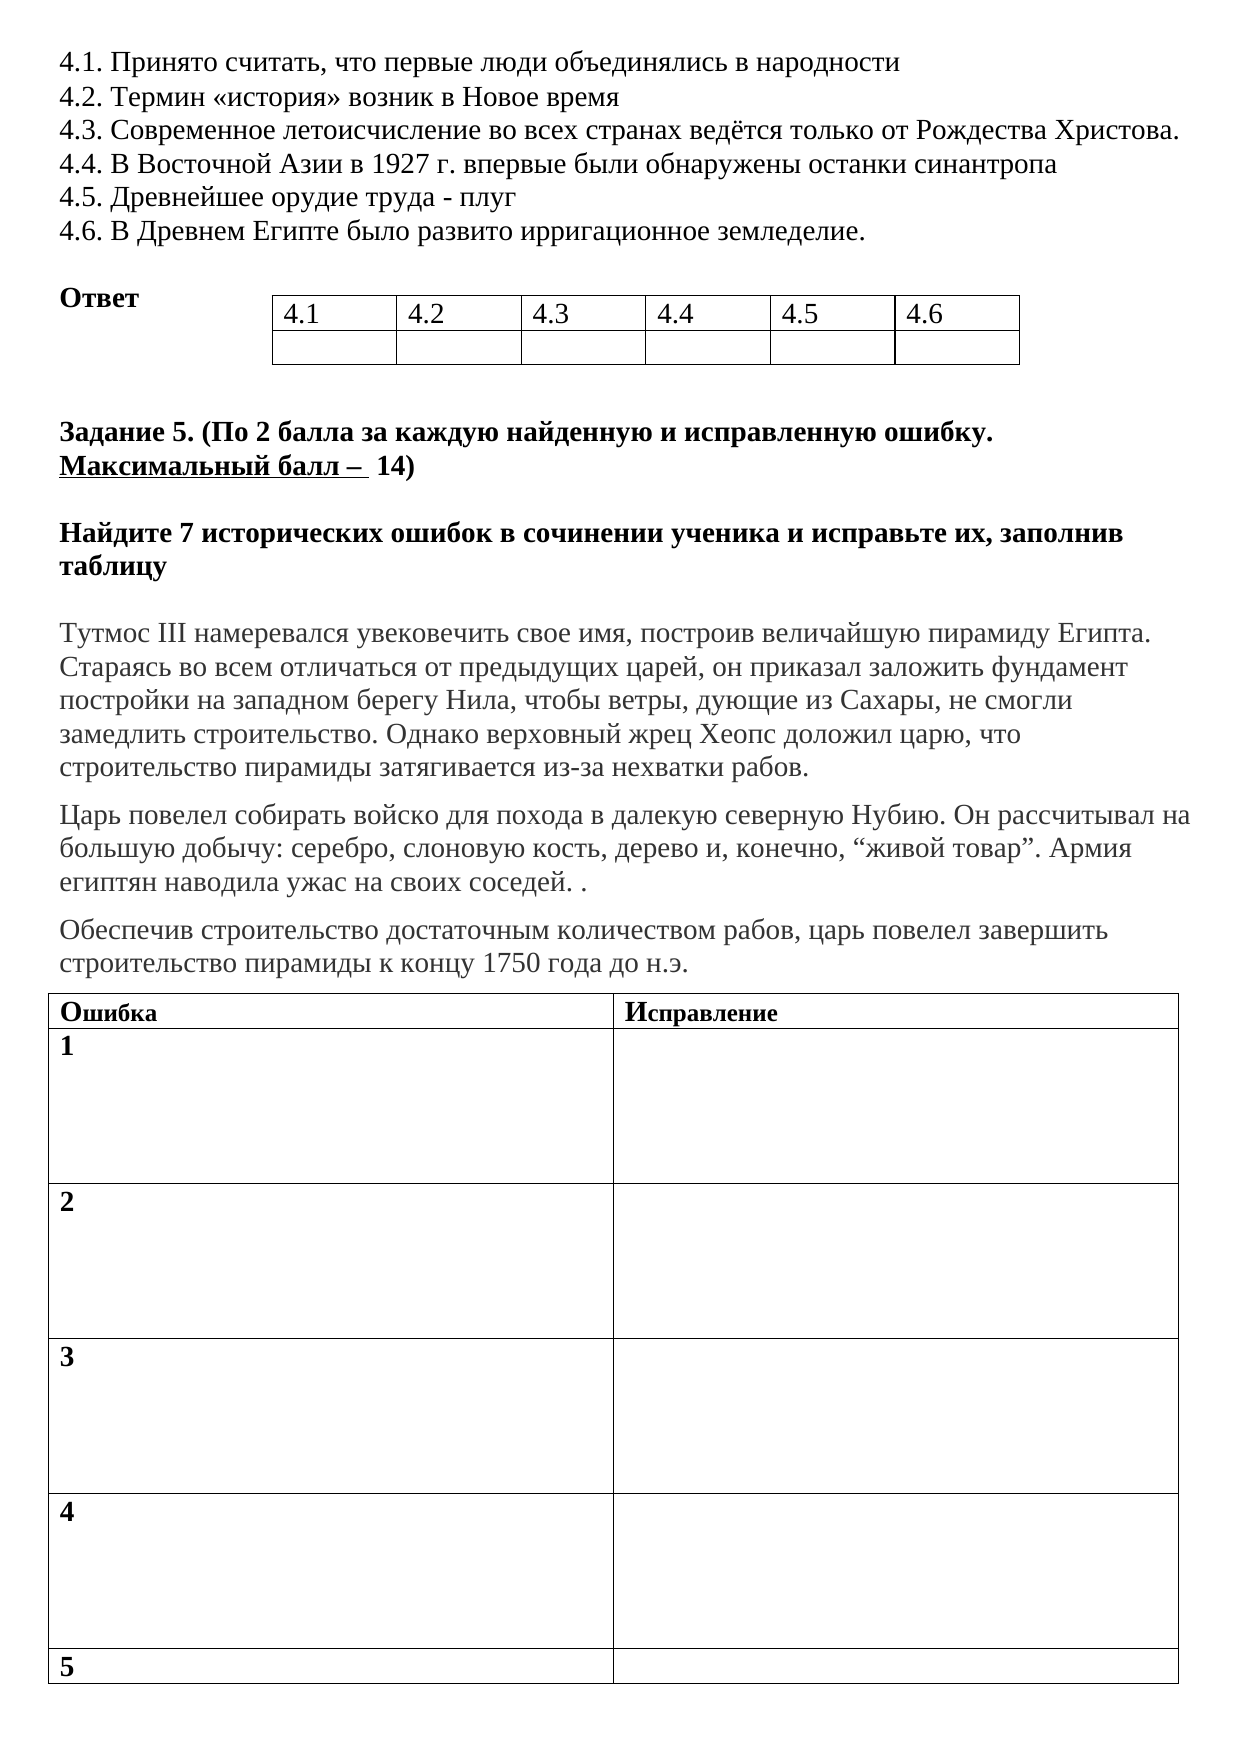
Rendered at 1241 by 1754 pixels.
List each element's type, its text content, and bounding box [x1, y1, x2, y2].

text 4.1. Принято считать, что первые люди объединялись в народности [59, 44, 1196, 78]
table_cell [614, 1029, 1178, 1183]
table_cell [614, 1649, 1178, 1683]
table_header 4.5 [771, 296, 894, 330]
text Задание 5. (По 2 балла за каждую найденную и исправленную ошибку. Максимальный балл – 14) [59, 414, 1196, 481]
table_header 4.3 [522, 296, 645, 330]
table_cell [397, 331, 521, 364]
table_header 4.2 [397, 296, 521, 330]
table_cell 1 [49, 1029, 613, 1183]
table_cell 2 [49, 1184, 613, 1338]
table_cell 5 [49, 1649, 613, 1683]
table_header Ошибка [49, 994, 613, 1027]
table_cell [273, 331, 396, 364]
table_cell [522, 331, 645, 364]
table_cell [614, 1494, 1178, 1648]
table_cell [896, 331, 1019, 364]
table_header 4.1 [273, 296, 396, 330]
text Ответ [59, 280, 1196, 313]
table_cell [614, 1339, 1178, 1493]
text 4.5. Древнейшее орудие труда - плуг [59, 179, 1196, 213]
text Царь повелел собирать войско для похода в далекую северную Нубию. Он рассчитывал на большую добычу: серебро, слоновую кость, дерево и, конечно, “живой товар”. Армия египтян наводила ужас на своих соседей. . [59, 797, 1196, 898]
table_header 4.4 [646, 296, 770, 330]
text Найдите 7 исторических ошибок в сочинении ученика и исправьте их, заполнив таблицу [59, 515, 1196, 582]
table_cell [646, 331, 770, 364]
table_cell [614, 1184, 1178, 1338]
text 4.3. Современное летоисчисление во всех странах ведётся только от Рождества Христова. [59, 112, 1196, 146]
table_cell 4 [49, 1494, 613, 1648]
text Обеспечив строительство достаточным количеством рабов, царь повелел завершить строительство пирамиды к концу 1750 года до н.э. [59, 912, 1196, 979]
text 4.6. В Древнем Египте было развито ирригационное земледелие. [59, 213, 1196, 246]
text 4.2. Термин «история» возник в Новое время [59, 79, 1196, 112]
table_cell [771, 331, 894, 364]
text Тутмос III намеревался увековечить свое имя, построив величайшую пирамиду Египта. Стараясь во всем отличаться от предыдущих царей, он приказал заложить фундамент постройки на западном берегу Нила, чтобы ветры, дующие из Сахары, не смогли замедлить строительство. Однако верховный жрец Хеопс доложил царю, что строительство пирамиды затягивается из-за нехватки рабов. [59, 615, 1196, 783]
text 4.4. В Восточной Азии в 1927 г. впервые были обнаружены останки синантропа [59, 146, 1196, 179]
table_cell 3 [49, 1339, 613, 1493]
table_header Исправление [614, 994, 1178, 1027]
table_header 4.6 [896, 296, 1019, 330]
